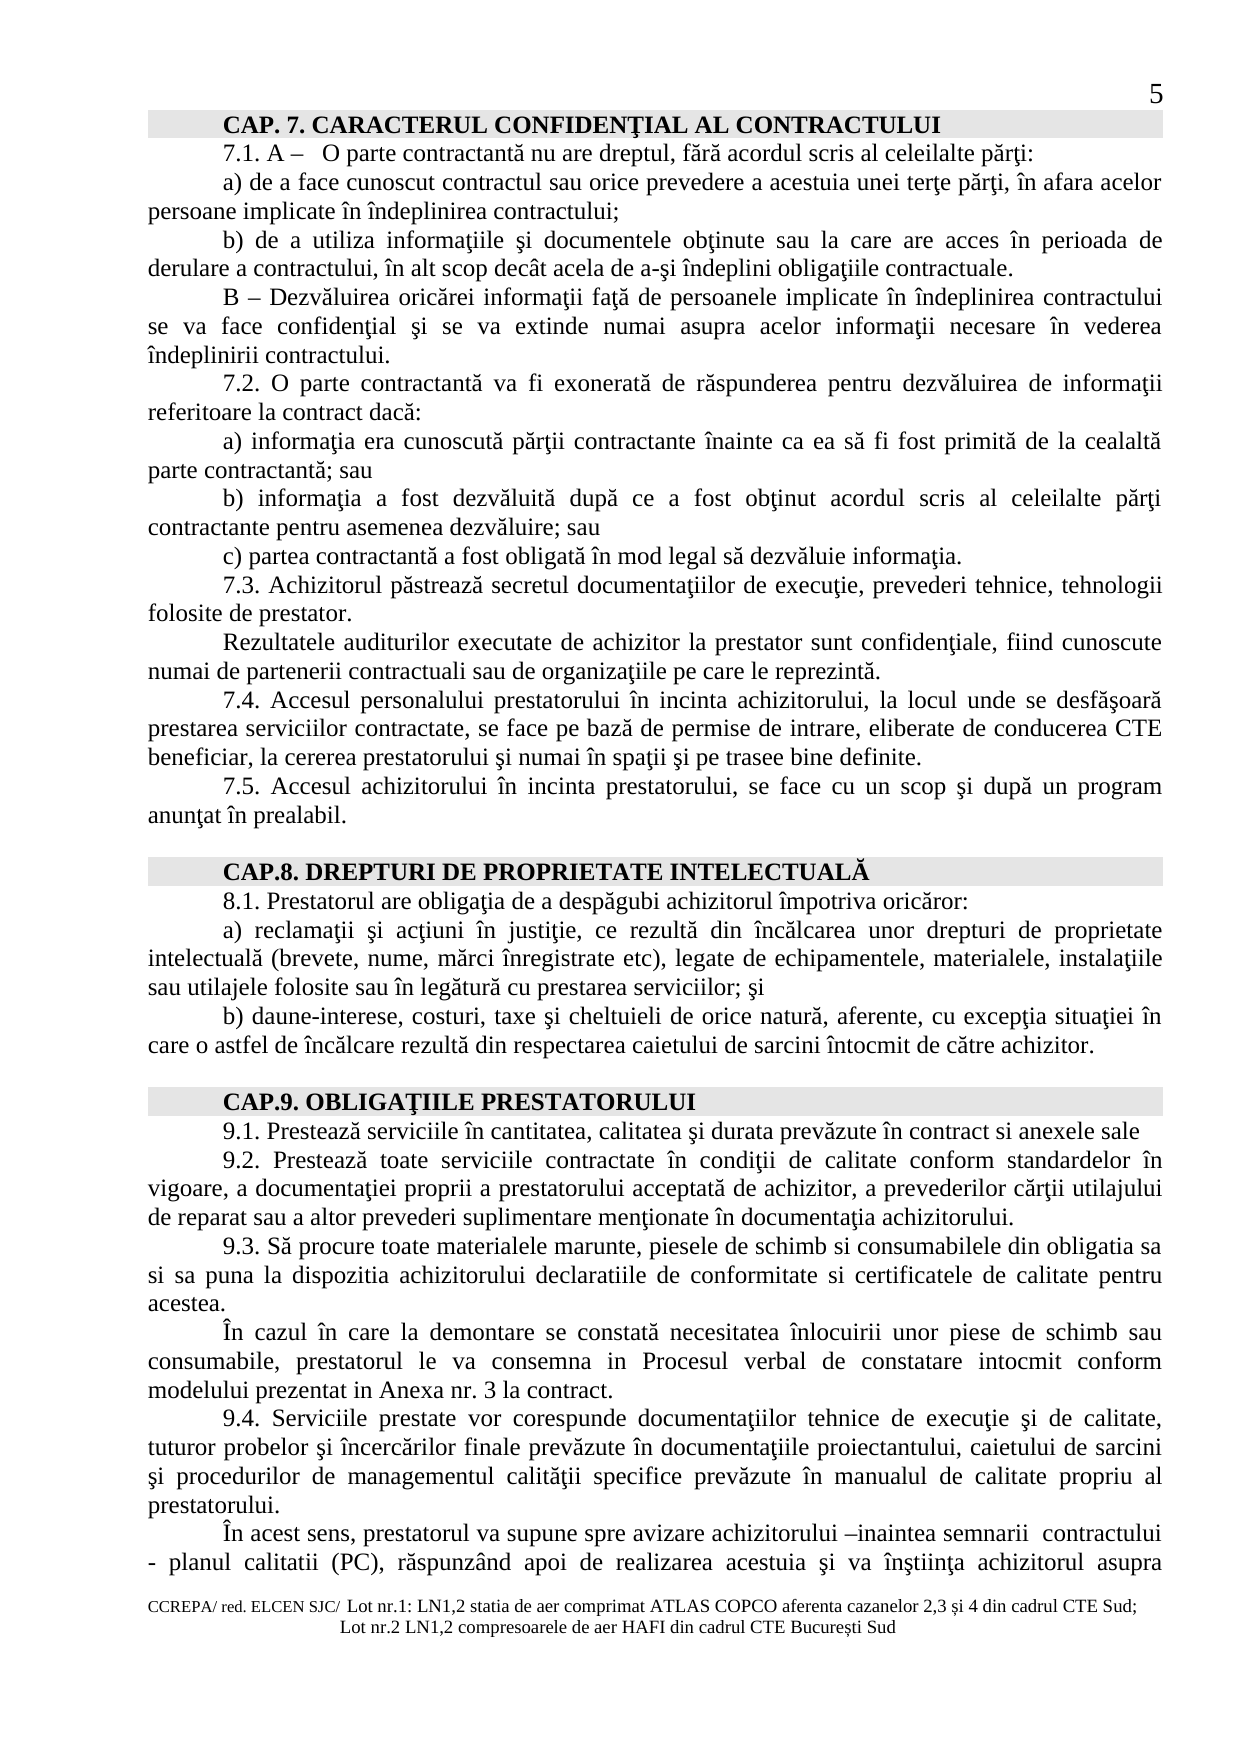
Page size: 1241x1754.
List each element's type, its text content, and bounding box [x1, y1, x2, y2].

text 7.3. Achizitorul păstrează secretul documentaţiilor de execuţie, prevederi tehnice, tehnologii folosite de prestator. [148, 570, 1163, 627]
subtitle CAP.9. OBLIGAŢIILE PRESTATORULUI [148, 1087, 1163, 1116]
text 8.1. Prestatorul are obligaţia de a despăgubi achizitorul împotriva oricăror: [148, 886, 1163, 915]
text 7.5. Accesul achizitorului în incinta prestatorului, se face cu un scop şi după un program anunţat în prealabil. [148, 771, 1163, 828]
subtitle CAP. 7. CARACTERUL CONFIDENŢIAL AL CONTRACTULUI [148, 110, 1163, 138]
text 9.2. Prestează toate serviciile contractate în condiţii de calitate conform standardelor în vigoare, a documentaţiei proprii a prestatorului acceptată de achizitor, a prevederilor cărţii utilajului de reparat sau a altor prevederi suplimentare menţionate în documentaţia achizitorului. [148, 1145, 1163, 1231]
text b) daune-interese, costuri, taxe şi cheltuieli de orice natură, aferente, cu excepţia situaţiei în care o astfel de încălcare rezultă din respectarea caietului de sarcini întocmit de către achizitor. [148, 1001, 1163, 1058]
text 7.4. Accesul personalului prestatorului în incinta achizitorului, la locul unde se desfăşoară prestarea serviciilor contractate, se face pe bază de permise de intrare, eliberate de conducerea CTE beneficiar, la cererea prestatorului şi numai în spaţii şi pe trasee bine definite. [148, 685, 1163, 771]
text În cazul în care la demontare se constată necesitatea înlocuirii unor piese de schimb sau consumabile, prestatorul le va consemna in Procesul verbal de constatare intocmit conform modelului prezentat in Anexa nr. 3 la contract. [148, 1317, 1163, 1403]
text 7.2. O parte contractantă va fi exonerată de răspunderea pentru dezvăluirea de informaţii referitoare la contract dacă: [148, 368, 1163, 426]
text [148, 1518, 1163, 1576]
text a) informaţia era cunoscută părţii contractante înainte ca ea să fi fost primită de la cealaltă parte contractantă; sau [148, 426, 1163, 483]
text b) de a utiliza informaţiile şi documentele obţinute sau la care are acces în perioada de derulare a contractului, în alt scop decât acela de a-şi îndeplini obligaţiile contractuale. [148, 225, 1163, 282]
text c) partea contractantă a fost obligată în mod legal să dezvăluie informaţia. [148, 541, 1163, 570]
text a) reclamaţii şi acţiuni în justiţie, ce rezultă din încălcarea unor drepturi de proprietate intelectuală (brevete, nume, mărci înregistrate etc), legate de echipamentele, materialele, instalaţiile sau utilajele folosite sau în legătură cu prestarea serviciilor; şi [148, 915, 1163, 1001]
text a) de a face cunoscut contractul sau orice prevedere a acestuia unei terţe părţi, în afara acelor persoane implicate în îndeplinirea contractului; [148, 167, 1163, 225]
text 9.3. Să procure toate materialele marunte, piesele de schimb si consumabilele din obligatia sa si sa puna la dispozitia achizitorului declaratiile de conformitate si certificatele de calitate pentru acestea. [148, 1231, 1163, 1317]
text 9.4. Serviciile prestate vor corespunde documentaţiilor tehnice de execuţie şi de calitate, tuturor probelor şi încercărilor finale prevăzute în documentaţiile proiectantului, caietului de sarcini şi procedurilor de managementul calităţii specifice prevăzute în manualul de calitate propriu al prestatorului. [148, 1403, 1163, 1518]
text Rezultatele auditurilor executate de achizitor la prestator sunt confidenţiale, fiind cunoscute numai de partenerii contractuali sau de organizaţiile pe care le reprezintă. [148, 627, 1163, 685]
text 7.1. A – O parte contractantă nu are dreptul, fără acordul scris al celeilalte părţi: [148, 138, 1163, 167]
text b) informaţia a fost dezvăluită după ce a fost obţinut acordul scris al celeilalte părţi contractante pentru asemenea dezvăluire; sau [148, 483, 1163, 541]
text 9.1. Prestează serviciile în cantitatea, calitatea şi durata prevăzute în contract si anexele sale [148, 1116, 1163, 1145]
text B – Dezvăluirea oricărei informaţii faţă de persoanele implicate în îndeplinirea contractului se va face confidenţial şi se va extinde numai asupra acelor informaţii necesare în vederea îndeplinirii contractului. [148, 282, 1163, 368]
subtitle CAP.8. DREPTURI DE PROPRIETATE INTELECTUALĂ [148, 857, 1163, 886]
